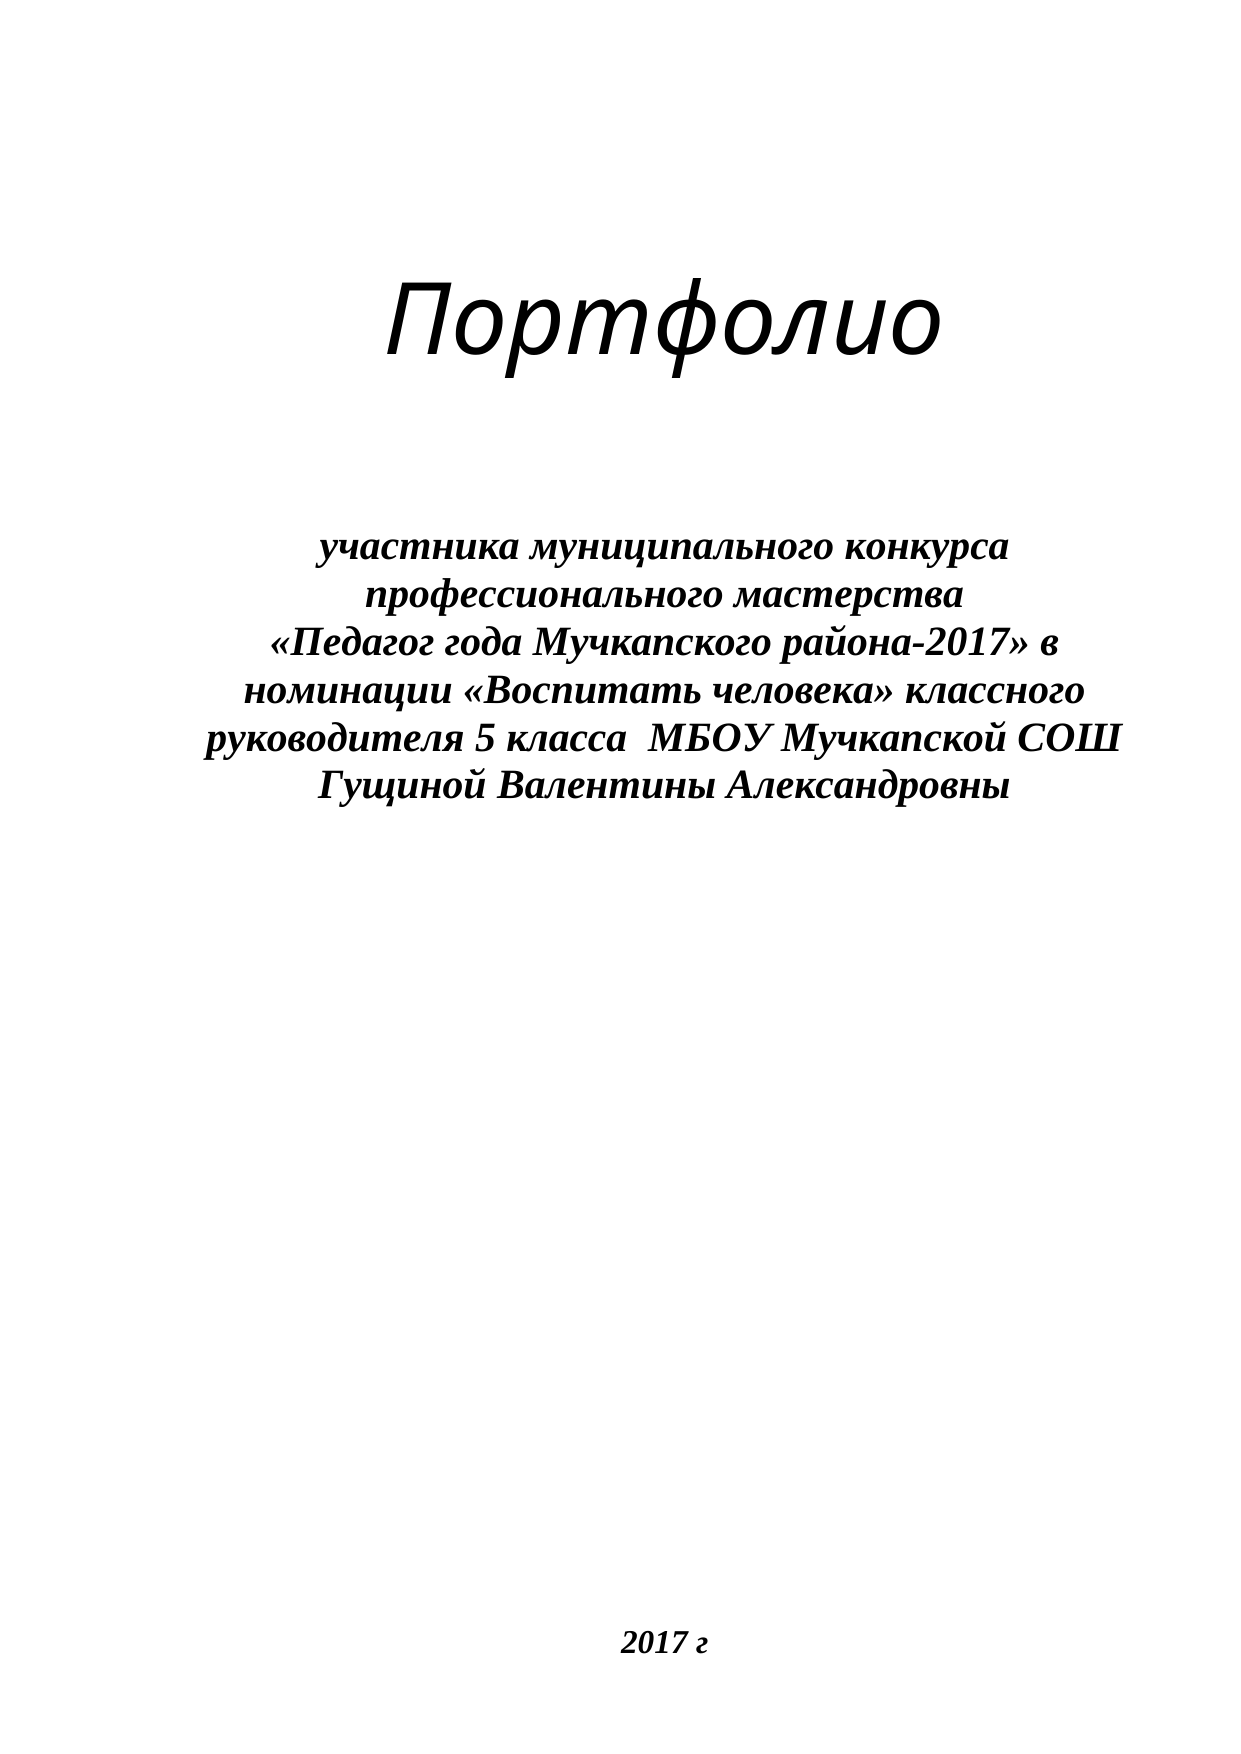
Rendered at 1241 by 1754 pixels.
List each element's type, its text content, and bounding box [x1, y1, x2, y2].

text участника муниципального конкурса профессионального мастерства [177, 520, 1152, 616]
text Гущиной Валентины Александровны [177, 760, 1152, 808]
text 2017 г [177, 1622, 1152, 1661]
text Портфолио [177, 248, 1152, 384]
text «Педагог года Мучкапского района-2017» в номинации «Воспитать человека» классного руководителя 5 класса МБОУ Мучкапской СОШ [177, 616, 1152, 760]
